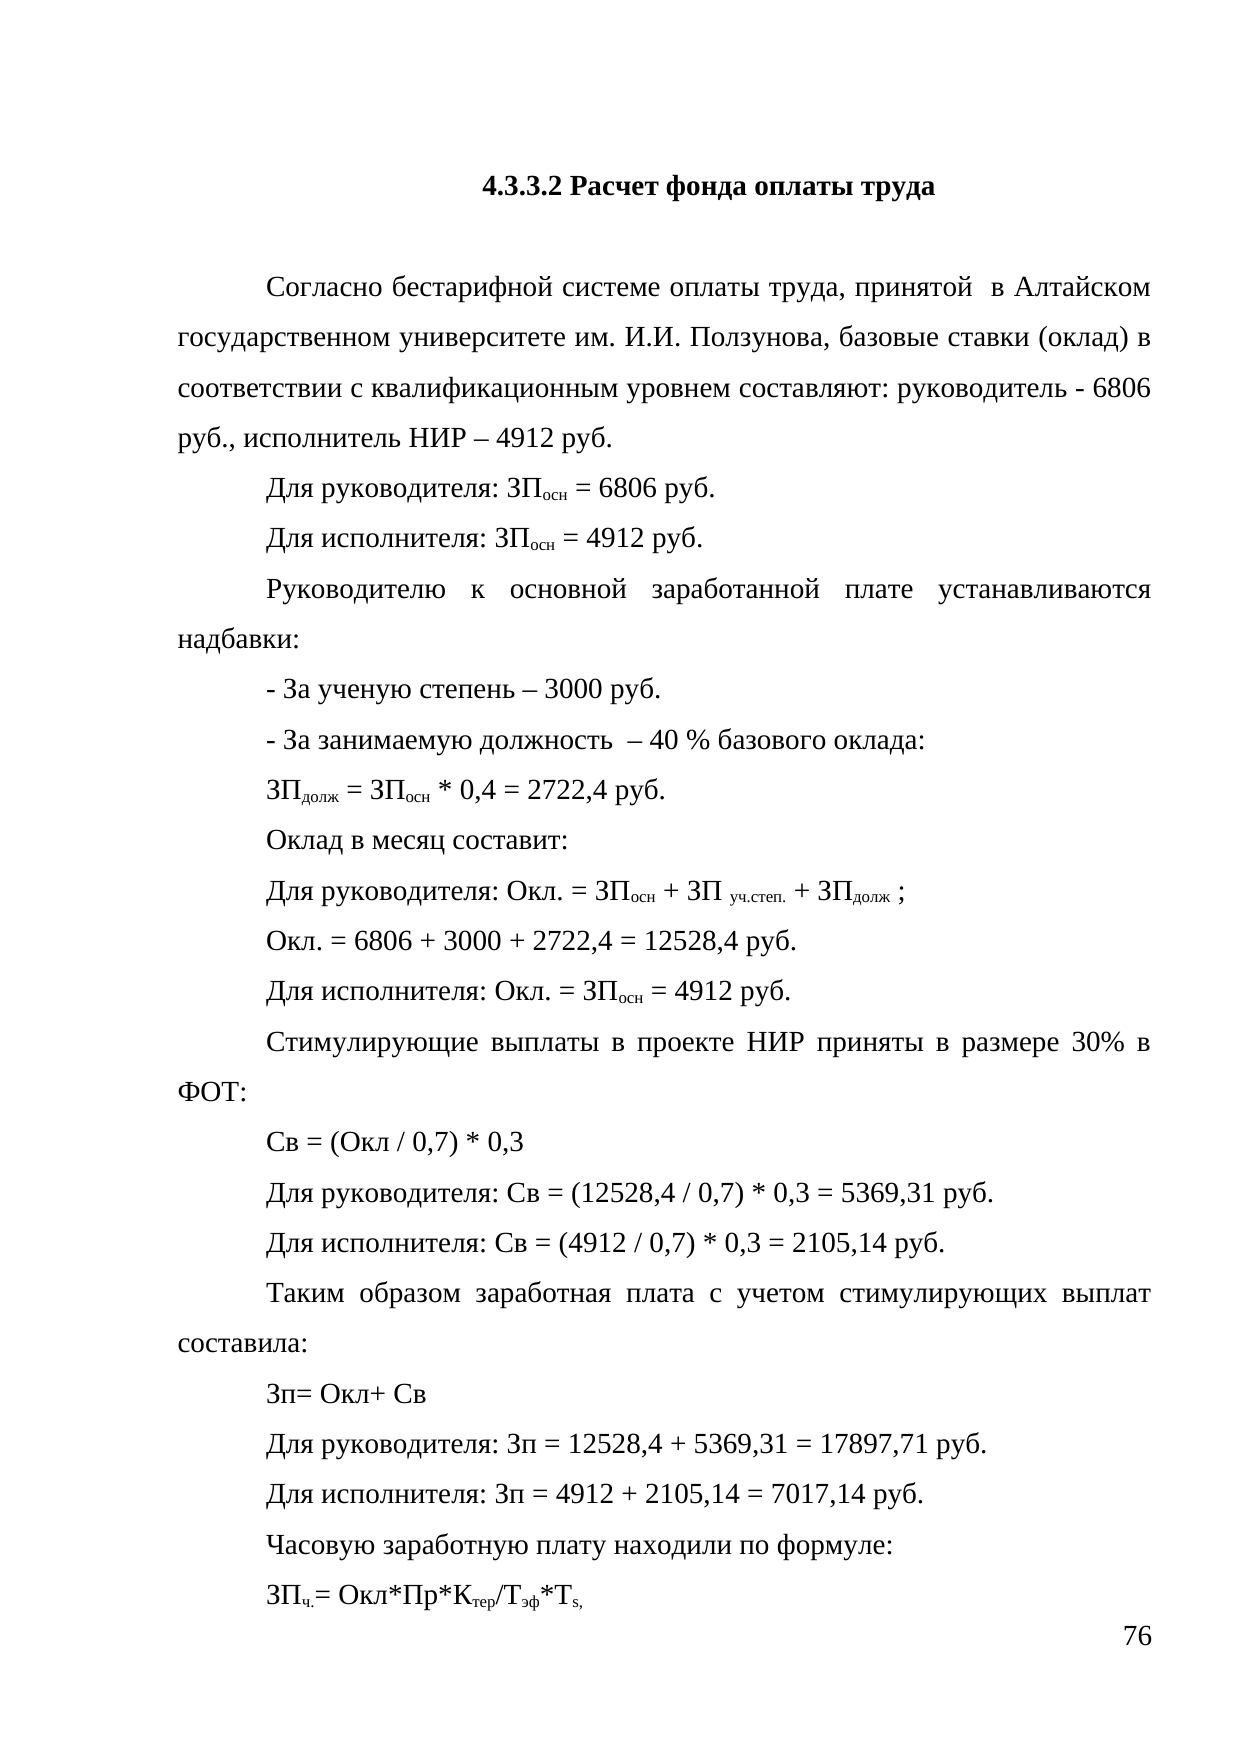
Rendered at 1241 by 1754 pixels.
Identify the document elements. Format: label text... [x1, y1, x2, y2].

text Для исполнителя: Зп = 4912 + 2105,14 = 7017,14 руб. [177, 1477, 1152, 1510]
text Оклад в месяц составит: [177, 822, 1152, 856]
text Руководителю к основной заработанной плате устанавливаются надбавки: [177, 571, 1152, 655]
text Для исполнителя: ЗПосн = 4912 руб. [177, 521, 1152, 554]
text Для руководителя: ЗПосн = 6806 руб. [177, 470, 1152, 504]
text Для исполнителя: Окл. = ЗПосн = 4912 руб. [177, 973, 1152, 1007]
text ЗПдолж = ЗПосн * 0,4 = 2722,4 руб. [177, 772, 1152, 806]
text 4.3.3.2 Расчет фонда оплаты труда [177, 168, 1152, 202]
text Таким образом заработная плата с учетом стимулирующих выплат составила: [177, 1275, 1152, 1359]
text - За занимаемую должность – 40 % базового оклада: [177, 722, 1152, 755]
text Окл. = 6806 + 3000 + 2722,4 = 12528,4 руб. [177, 923, 1152, 957]
text Зп= Окл+ Св [177, 1376, 1152, 1409]
text ЗПч.= Окл*Пр*Ктер/Тэф*Тs, [177, 1577, 1152, 1611]
text Св = (Окл / 0,7) * 0,3 [177, 1124, 1152, 1158]
text Согласно бестарифной системе оплаты труда, принятой в Алтайском государственном университете им. И.И. Ползунова, базовые ставки (оклад) в соответствии с квалификационным уровнем составляют: руководитель - 6806 руб., исполнитель НИР – 4912 руб. [177, 269, 1152, 453]
text Для руководителя: Св = (12528,4 / 0,7) * 0,3 = 5369,31 руб. [177, 1175, 1152, 1208]
text Для руководителя: Окл. = ЗПосн + ЗП уч.степ. + ЗПдолж ; [177, 873, 1152, 906]
text Для исполнителя: Св = (4912 / 0,7) * 0,3 = 2105,14 руб. [177, 1225, 1152, 1258]
text Для руководителя: Зп = 12528,4 + 5369,31 = 17897,71 руб. [177, 1426, 1152, 1460]
text Часовую заработную плату находили по формуле: [177, 1527, 1152, 1560]
text Стимулирующие выплаты в проекте НИР приняты в размере 30% в ФОТ: [177, 1024, 1152, 1108]
text - За ученую степень – 3000 руб. [177, 672, 1152, 705]
